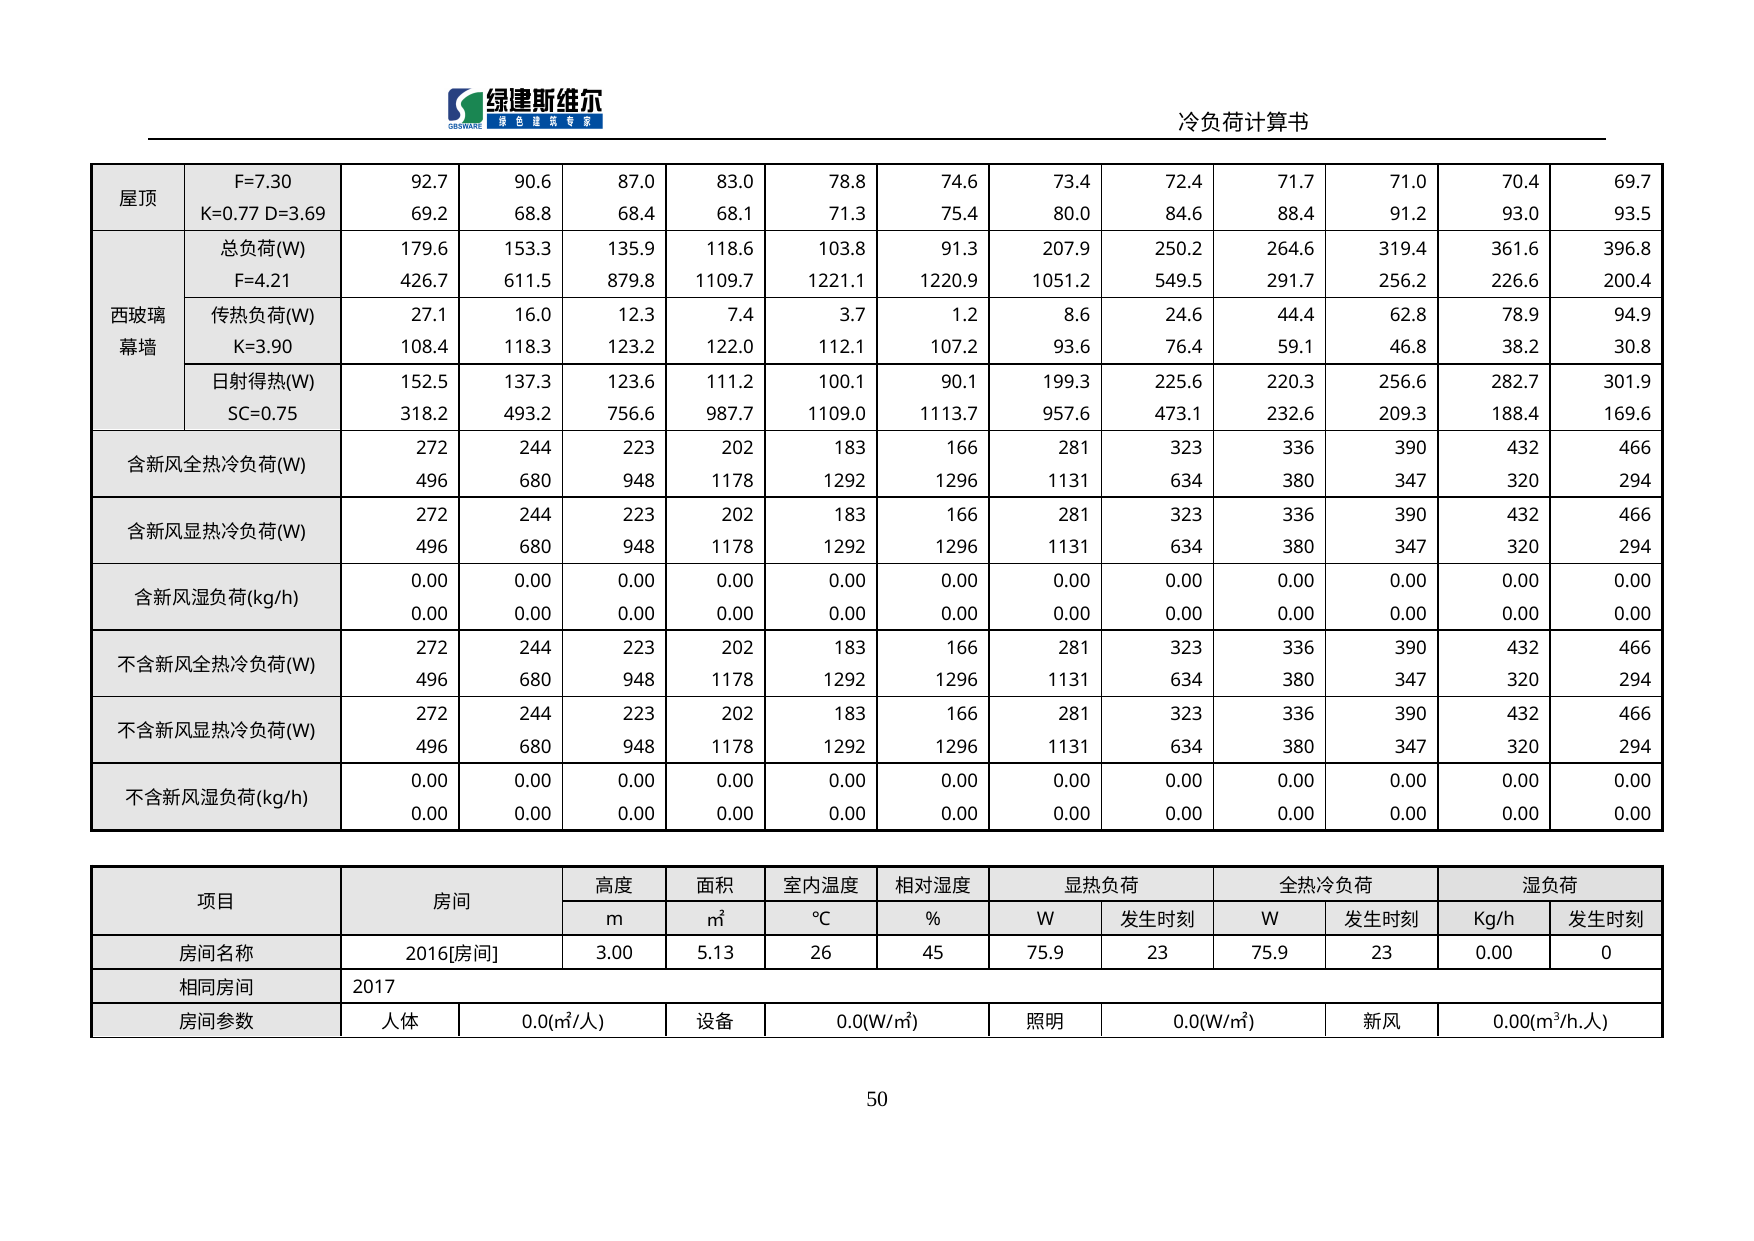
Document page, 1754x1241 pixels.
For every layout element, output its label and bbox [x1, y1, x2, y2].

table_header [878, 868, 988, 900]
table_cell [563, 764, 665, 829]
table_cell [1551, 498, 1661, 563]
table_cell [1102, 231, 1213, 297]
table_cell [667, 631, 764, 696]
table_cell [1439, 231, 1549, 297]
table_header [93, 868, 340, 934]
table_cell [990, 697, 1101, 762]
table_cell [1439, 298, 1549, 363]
picture [444, 88, 604, 130]
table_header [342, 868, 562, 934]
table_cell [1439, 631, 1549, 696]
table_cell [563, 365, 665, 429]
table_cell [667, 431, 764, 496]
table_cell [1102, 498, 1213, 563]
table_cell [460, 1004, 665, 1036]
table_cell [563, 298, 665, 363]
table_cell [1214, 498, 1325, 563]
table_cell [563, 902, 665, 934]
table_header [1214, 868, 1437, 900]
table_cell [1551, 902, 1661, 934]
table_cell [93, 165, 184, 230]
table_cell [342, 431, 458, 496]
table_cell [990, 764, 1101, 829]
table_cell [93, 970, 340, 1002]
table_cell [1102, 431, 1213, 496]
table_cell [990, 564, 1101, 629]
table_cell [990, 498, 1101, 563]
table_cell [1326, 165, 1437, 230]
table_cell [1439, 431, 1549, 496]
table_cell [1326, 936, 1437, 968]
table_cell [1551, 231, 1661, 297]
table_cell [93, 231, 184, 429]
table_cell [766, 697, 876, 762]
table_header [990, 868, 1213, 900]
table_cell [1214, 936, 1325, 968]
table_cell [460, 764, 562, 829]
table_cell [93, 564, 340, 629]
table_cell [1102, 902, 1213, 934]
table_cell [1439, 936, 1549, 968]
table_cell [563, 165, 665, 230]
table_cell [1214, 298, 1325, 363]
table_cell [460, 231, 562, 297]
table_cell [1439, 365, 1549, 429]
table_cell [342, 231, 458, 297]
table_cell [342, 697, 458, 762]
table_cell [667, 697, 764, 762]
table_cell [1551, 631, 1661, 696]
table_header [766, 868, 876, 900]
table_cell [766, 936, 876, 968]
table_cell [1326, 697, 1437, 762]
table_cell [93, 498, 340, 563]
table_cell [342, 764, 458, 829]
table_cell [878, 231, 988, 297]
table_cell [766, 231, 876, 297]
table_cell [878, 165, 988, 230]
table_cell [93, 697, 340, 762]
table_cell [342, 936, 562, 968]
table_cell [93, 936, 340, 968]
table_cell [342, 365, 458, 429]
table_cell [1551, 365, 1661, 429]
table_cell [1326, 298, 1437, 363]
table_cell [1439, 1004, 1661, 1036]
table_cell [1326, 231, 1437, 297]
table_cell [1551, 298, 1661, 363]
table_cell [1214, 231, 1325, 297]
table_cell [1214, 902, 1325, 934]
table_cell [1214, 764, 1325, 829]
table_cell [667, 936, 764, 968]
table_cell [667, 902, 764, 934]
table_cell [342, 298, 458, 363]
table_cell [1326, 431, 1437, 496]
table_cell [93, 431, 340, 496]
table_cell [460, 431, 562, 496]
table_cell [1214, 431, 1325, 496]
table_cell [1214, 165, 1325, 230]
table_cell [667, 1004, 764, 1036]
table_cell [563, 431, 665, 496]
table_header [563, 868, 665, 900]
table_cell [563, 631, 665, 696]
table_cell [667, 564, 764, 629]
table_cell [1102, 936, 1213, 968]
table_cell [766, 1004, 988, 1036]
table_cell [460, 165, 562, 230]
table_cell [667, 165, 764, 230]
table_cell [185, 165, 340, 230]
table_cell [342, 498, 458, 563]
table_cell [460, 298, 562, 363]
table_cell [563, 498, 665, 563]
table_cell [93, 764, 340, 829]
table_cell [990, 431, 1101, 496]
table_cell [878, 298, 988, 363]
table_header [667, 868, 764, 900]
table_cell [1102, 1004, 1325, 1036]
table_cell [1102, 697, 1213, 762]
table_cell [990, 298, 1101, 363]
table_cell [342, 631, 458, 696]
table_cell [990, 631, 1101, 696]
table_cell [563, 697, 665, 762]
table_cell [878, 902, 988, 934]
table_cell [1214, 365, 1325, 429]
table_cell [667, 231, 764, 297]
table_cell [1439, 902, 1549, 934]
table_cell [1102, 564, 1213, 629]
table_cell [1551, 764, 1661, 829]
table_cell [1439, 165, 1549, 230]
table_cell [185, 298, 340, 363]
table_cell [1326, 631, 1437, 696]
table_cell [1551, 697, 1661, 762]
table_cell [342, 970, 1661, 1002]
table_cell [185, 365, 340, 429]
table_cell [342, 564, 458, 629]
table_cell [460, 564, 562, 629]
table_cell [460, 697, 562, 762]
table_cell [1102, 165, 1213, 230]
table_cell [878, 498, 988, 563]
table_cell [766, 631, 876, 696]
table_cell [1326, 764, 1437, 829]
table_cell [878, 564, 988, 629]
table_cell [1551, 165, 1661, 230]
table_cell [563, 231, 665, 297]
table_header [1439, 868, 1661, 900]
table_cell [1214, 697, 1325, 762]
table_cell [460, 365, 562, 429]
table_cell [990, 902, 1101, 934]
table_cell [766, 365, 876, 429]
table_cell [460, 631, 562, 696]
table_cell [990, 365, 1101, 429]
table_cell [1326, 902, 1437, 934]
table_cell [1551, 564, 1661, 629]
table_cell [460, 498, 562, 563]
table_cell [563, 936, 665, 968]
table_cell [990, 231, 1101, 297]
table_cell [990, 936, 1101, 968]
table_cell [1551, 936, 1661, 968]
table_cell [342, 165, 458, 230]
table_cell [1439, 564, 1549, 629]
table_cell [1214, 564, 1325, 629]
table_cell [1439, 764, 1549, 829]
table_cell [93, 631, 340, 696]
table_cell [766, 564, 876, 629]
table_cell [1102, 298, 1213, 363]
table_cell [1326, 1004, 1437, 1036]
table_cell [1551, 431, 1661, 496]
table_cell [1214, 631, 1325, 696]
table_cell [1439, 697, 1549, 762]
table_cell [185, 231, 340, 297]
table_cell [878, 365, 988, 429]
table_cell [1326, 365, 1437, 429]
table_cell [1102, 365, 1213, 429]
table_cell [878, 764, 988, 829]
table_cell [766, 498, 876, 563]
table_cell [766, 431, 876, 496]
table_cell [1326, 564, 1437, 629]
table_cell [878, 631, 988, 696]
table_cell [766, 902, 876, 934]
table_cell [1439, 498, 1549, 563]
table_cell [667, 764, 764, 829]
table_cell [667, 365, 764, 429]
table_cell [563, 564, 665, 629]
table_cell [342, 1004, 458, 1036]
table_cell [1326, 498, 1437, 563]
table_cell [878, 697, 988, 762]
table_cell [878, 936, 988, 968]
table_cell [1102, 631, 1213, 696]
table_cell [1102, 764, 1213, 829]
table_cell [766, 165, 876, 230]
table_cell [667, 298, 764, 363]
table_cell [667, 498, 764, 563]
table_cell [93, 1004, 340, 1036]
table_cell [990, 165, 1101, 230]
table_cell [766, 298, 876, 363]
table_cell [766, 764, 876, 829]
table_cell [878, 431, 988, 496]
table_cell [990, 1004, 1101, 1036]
